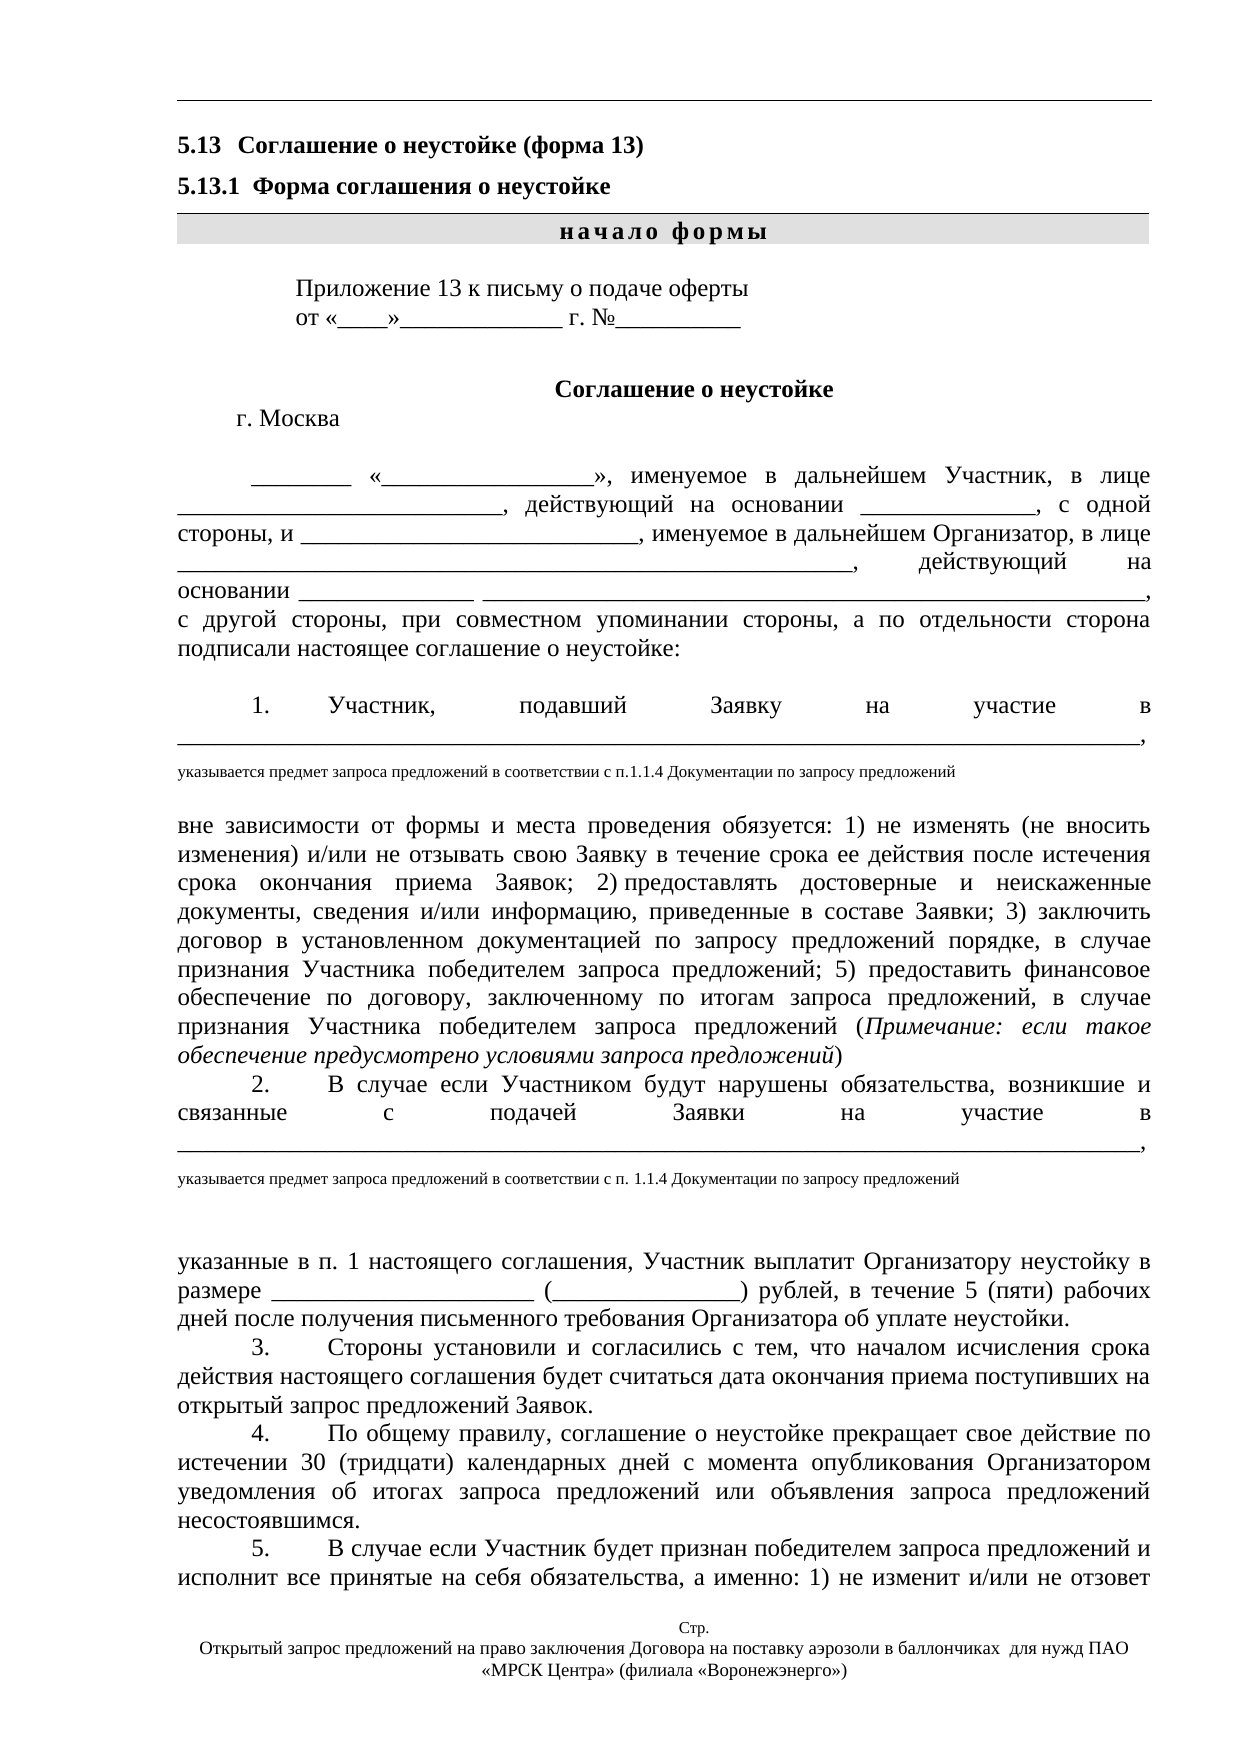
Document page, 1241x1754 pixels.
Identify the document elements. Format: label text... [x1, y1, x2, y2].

text указывается предмет запроса предложений в соответствии с п. 1.1.4 Документации по запросу предложений [177, 1155, 1152, 1188]
subtitle Соглашение о неустойке (форма 13) [177, 130, 1152, 159]
list Стороны установили и согласились с тем, что началом исчисления срока действия настоящего соглашения будет считаться дата окончания приема поступивших на открытый запрос предложений Заявок. [177, 1332, 1152, 1418]
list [177, 1533, 1152, 1591]
list Участник, подавший Заявку на участие в _____________________________________________________________________________, [177, 690, 1152, 748]
list В случае если Участником будут нарушены обязательства, возникшие и связанные с подачей Заявки на участие в _____________________________________________________________________________, [177, 1069, 1152, 1155]
text указывается предмет запроса предложений в соответствии с п.1.1.4 Документации по запросу предложений [177, 748, 1152, 781]
text вне зависимости от формы и места проведения обязуется: 1) не изменять (не вносить изменения) и/или не отзывать свою Заявку в течение срока ее действия после истечения срока окончания приема Заявок; 2) предоставлять достоверные и неискаженные документы, сведения и/или информацию, приведенные в составе Заявки; 3) заключить договор в установленном документацией по запросу предложений порядке, в случае признания Участника победителем запроса предложений; 5) предоставить финансовое обеспечение по договору, заключенному по итогам запроса предложений, в случае признания Участника победителем запроса предложений (Примечание: если такое обеспечение предусмотрено условиями запроса предложений) [177, 810, 1152, 1069]
text начало формы [177, 214, 1149, 244]
list По общему правилу, соглашение о неустойке прекращает свое действие по истечении 30 (тридцати) календарных дней с момента опубликования Организатором уведомления об итогах запроса предложений или объявления запроса предложений несостоявшимся. [177, 1418, 1152, 1533]
text Соглашение о неустойке [177, 374, 1152, 403]
text ________ «_________________», именуемое в дальнейшем Участник, в лице __________________________, действующий на основании ______________, с одной стороны, и ___________________________, именуемое в дальнейшем Организатор, в лице ______________________________________________________, действующий на основании ______________ _____________________________________________________, с другой стороны, при совместном упоминании стороны, а по отдельности сторона подписали настоящее соглашение о неустойке: [177, 460, 1152, 661]
subtitle Форма соглашения о неустойке [177, 171, 1152, 200]
text Приложение 13 к письму о подаче оферты от «____»_____________ г. №__________ [295, 273, 1152, 331]
text указанные в п. 1 настоящего соглашения, Участник выплатит Организатору неустойку в размере _____________________ (_______________) рублей, в течение 5 (пяти) рабочих дней после получения письменного требования Организатора об уплате неустойки. [177, 1246, 1152, 1332]
text г. Москва [177, 403, 1152, 431]
